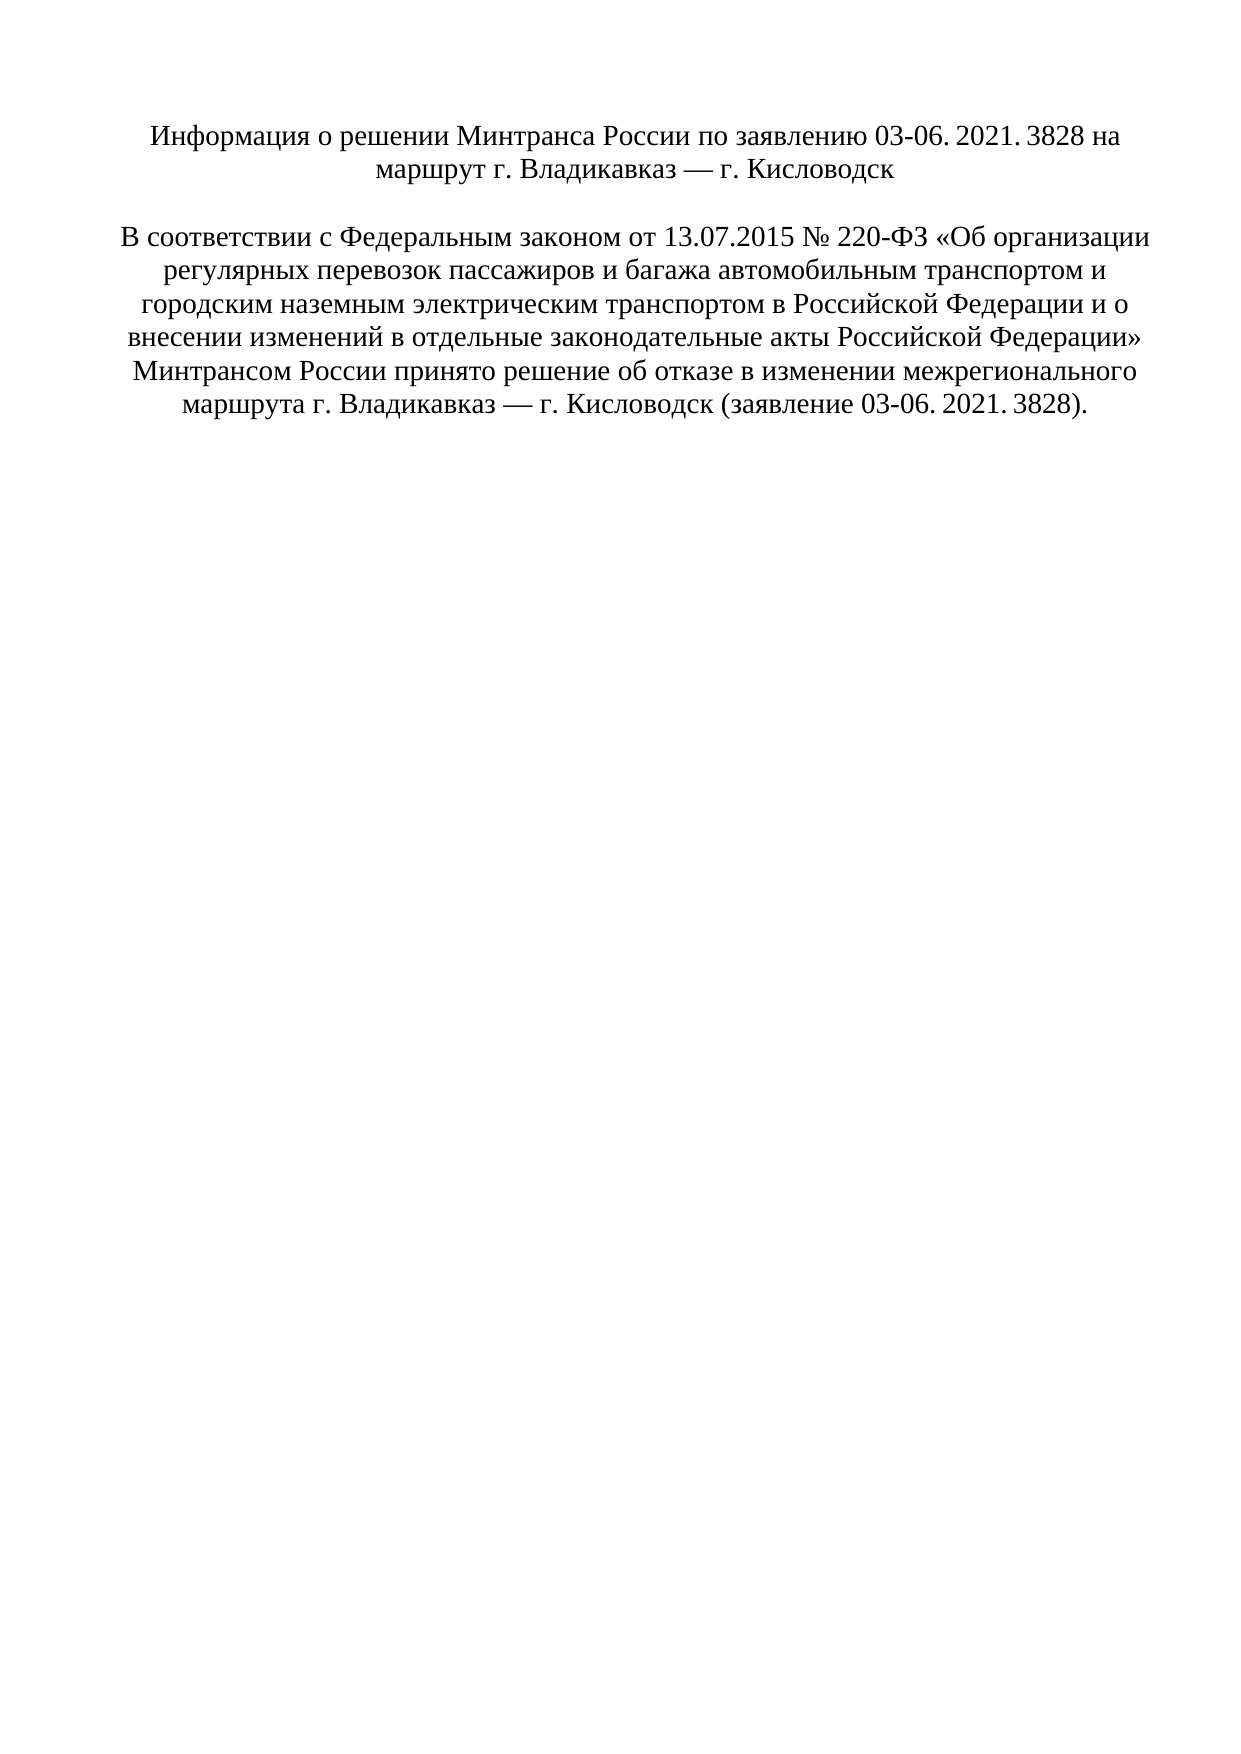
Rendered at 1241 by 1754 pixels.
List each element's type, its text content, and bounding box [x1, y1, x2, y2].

text Информация о решении Минтранса России по заявлению 03-06. 2021. 3828 на маршрут г. Владикавказ — г. Кисловодск [118, 118, 1152, 185]
text В соответствии с Федеральным законом от 13.07.2015 № 220-ФЗ «Об организации регулярных перевозок пассажиров и багажа автомобильным транспортом и городским наземным электрическим транспортом в Российской Федерации и о внесении изменений в отдельные законодательные акты Российской Федерации» Минтрансом России принято решение об отказе в изменении межрегионального маршрута г. Владикавказ — г. Кисловодск (заявление 03-06. 2021. 3828). [118, 219, 1152, 420]
